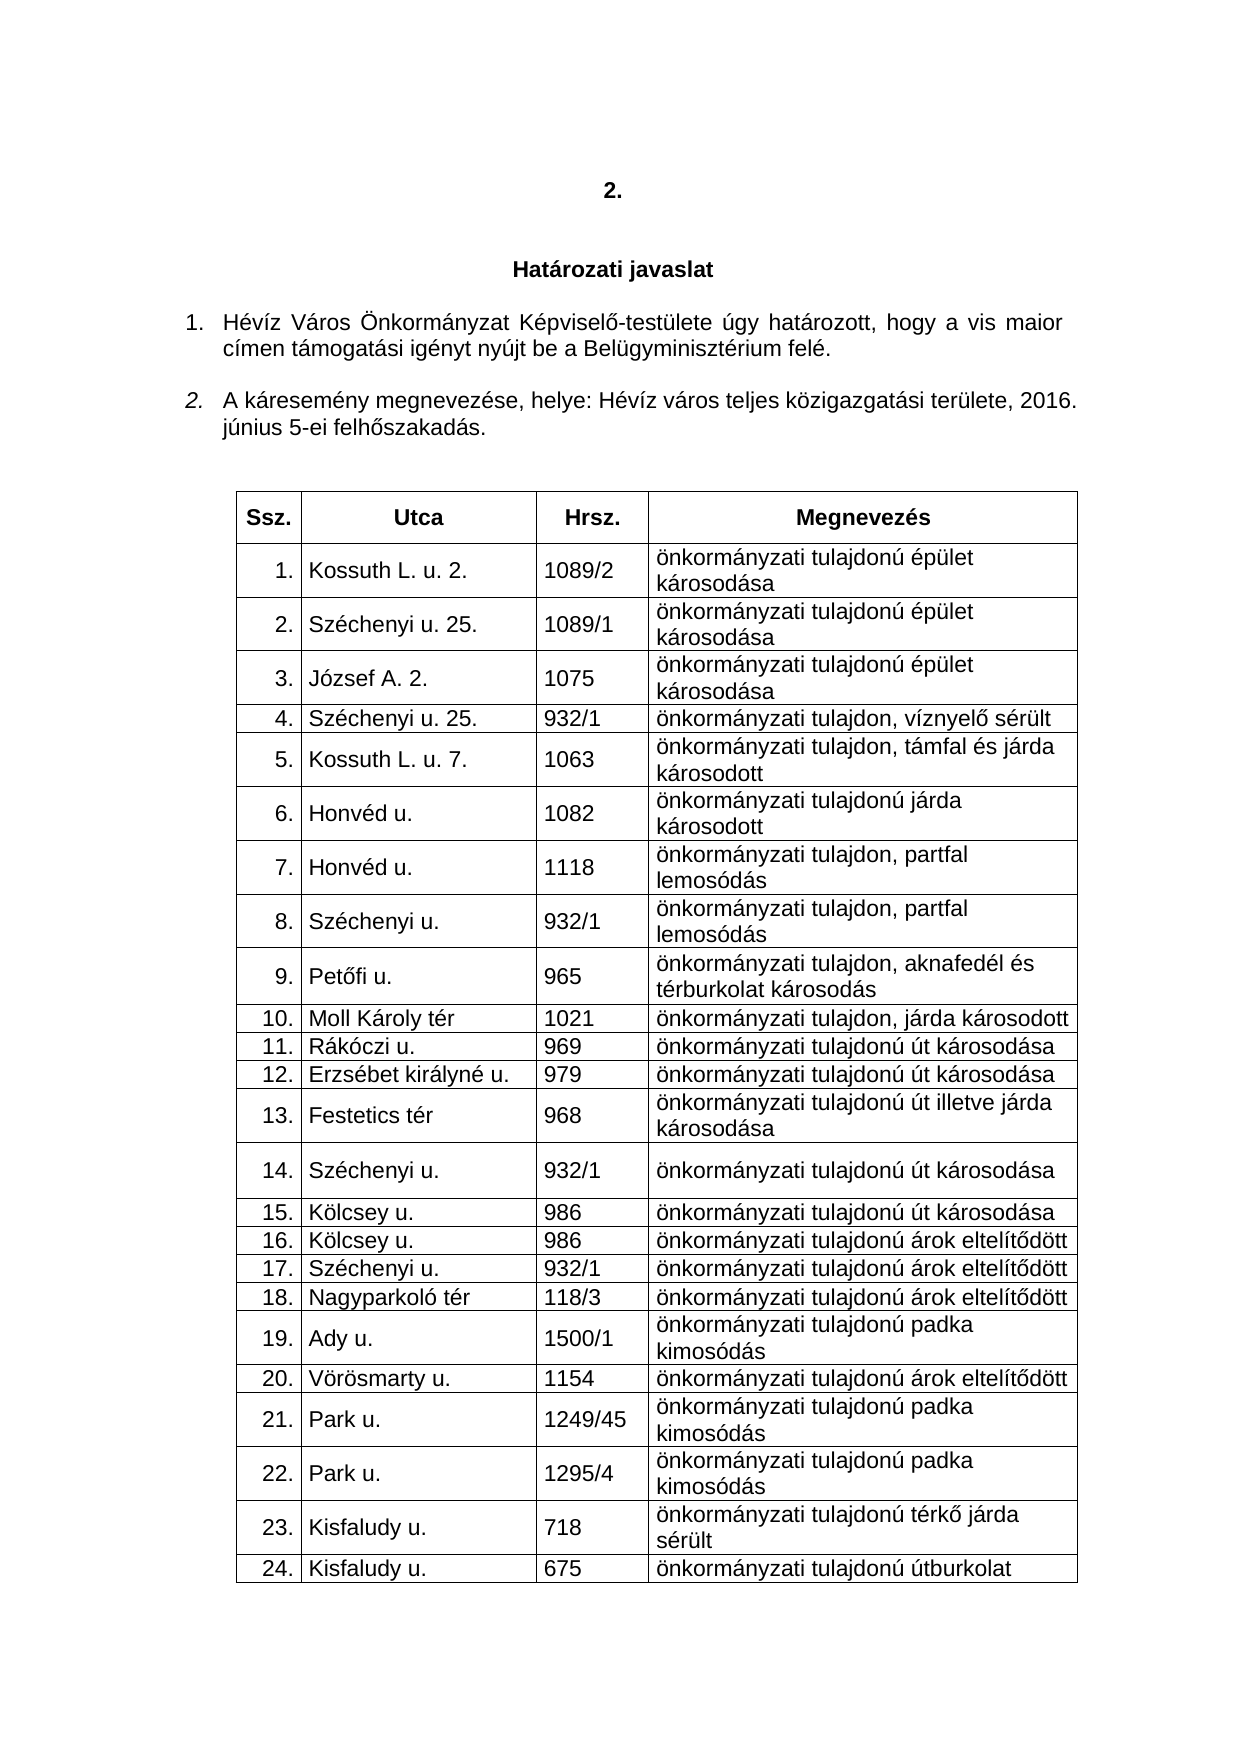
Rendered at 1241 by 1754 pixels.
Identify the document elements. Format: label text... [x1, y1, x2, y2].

table_cell 6. [237, 787, 301, 840]
table_cell 23. [237, 1501, 301, 1553]
table_cell Széchenyi u. [302, 1255, 536, 1282]
table_cell önkormányzati tulajdonú térkő járda sérült [649, 1501, 1077, 1553]
table_cell 17. [237, 1255, 301, 1282]
table_cell 13. [237, 1089, 301, 1142]
table_cell 21. [237, 1393, 301, 1446]
table_cell Park u. [302, 1447, 536, 1500]
table_cell 22. [237, 1447, 301, 1500]
table_cell 1075 [537, 651, 648, 704]
table_cell Széchenyi u. 25. [302, 598, 536, 650]
table_header Utca [302, 492, 536, 543]
table_cell 14. [237, 1143, 301, 1198]
table_cell 968 [537, 1089, 648, 1142]
table_cell 1021 [537, 1005, 648, 1032]
table_cell 718 [537, 1501, 648, 1553]
table_header Ssz. [237, 492, 301, 543]
table_cell 9. [237, 948, 301, 1003]
table_header Hrsz. [537, 492, 648, 543]
table_cell Kisfaludy u. [302, 1501, 536, 1553]
table_cell 932/1 [537, 1143, 648, 1198]
table_cell 10. [237, 1005, 301, 1032]
table_cell Széchenyi u. [302, 895, 536, 947]
table_cell Kisfaludy u. [302, 1555, 536, 1582]
table_cell Nagyparkoló tér [302, 1283, 536, 1310]
table_cell önkormányzati tulajdonú járda károsodott [649, 787, 1077, 840]
text Határozati javaslat [148, 256, 1078, 283]
table_cell 2. [237, 598, 301, 650]
table_cell önkormányzati tulajdon, partfal lemosódás [649, 895, 1077, 947]
table_cell önkormányzati tulajdonú út károsodása [649, 1143, 1077, 1198]
table_cell 986 [537, 1199, 648, 1226]
table_cell 932/1 [537, 705, 648, 732]
table_cell 4. [237, 705, 301, 732]
table_cell Széchenyi u. 25. [302, 705, 536, 732]
table_cell 1249/45 [537, 1393, 648, 1446]
table_cell Kossuth L. u. 7. [302, 733, 536, 786]
table_cell 1500/1 [537, 1311, 648, 1364]
table_cell önkormányzati tulajdon, támfal és járda károsodott [649, 733, 1077, 786]
table_cell 932/1 [537, 895, 648, 947]
table_cell önkormányzati tulajdonú út károsodása [649, 1199, 1077, 1226]
table_cell Honvéd u. [302, 841, 536, 893]
table_cell 1118 [537, 841, 648, 893]
table_cell 16. [237, 1227, 301, 1254]
table_cell 1295/4 [537, 1447, 648, 1500]
table_cell 1089/2 [537, 544, 648, 597]
table_cell 1082 [537, 787, 648, 840]
table_cell önkormányzati tulajdonú épület károsodása [649, 598, 1077, 650]
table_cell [649, 1555, 1077, 1582]
table_cell önkormányzati tulajdonú padka kimosódás [649, 1447, 1077, 1500]
table_cell 12. [237, 1061, 301, 1088]
table_cell önkormányzati tulajdon, partfal lemosódás [649, 841, 1077, 893]
table_cell önkormányzati tulajdonú út károsodása [649, 1061, 1077, 1088]
table_cell Festetics tér [302, 1089, 536, 1142]
table_cell 1063 [537, 733, 648, 786]
table_cell önkormányzati tulajdon, víznyelő sérült [649, 705, 1077, 732]
table_cell 19. [237, 1311, 301, 1364]
table_cell Moll Károly tér [302, 1005, 536, 1032]
table_cell 18. [237, 1283, 301, 1310]
table_cell Park u. [302, 1393, 536, 1446]
table_cell önkormányzati tulajdonú épület károsodása [649, 651, 1077, 704]
table_cell Erzsébet királyné u. [302, 1061, 536, 1088]
table_cell önkormányzati tulajdonú padka kimosódás [649, 1393, 1077, 1446]
list Hévíz Város Önkormányzat Képviselő-testülete úgy határozott, hogy a vis maior címen támogatási igényt nyújt be a Belügyminisztérium felé. [185, 308, 1063, 361]
table_cell 979 [537, 1061, 648, 1088]
table_cell Széchenyi u. [302, 1143, 536, 1198]
table_cell József A. 2. [302, 651, 536, 704]
table_cell 15. [237, 1199, 301, 1226]
table_cell 675 [537, 1555, 648, 1582]
table_cell 11. [237, 1033, 301, 1060]
table_cell 24. [237, 1555, 301, 1582]
table_cell 3. [237, 651, 301, 704]
table_cell Vörösmarty u. [302, 1365, 536, 1392]
table_cell önkormányzati tulajdonú út illetve járda károsodása [649, 1089, 1077, 1142]
table_cell önkormányzati tulajdonú padka kimosódás [649, 1311, 1077, 1364]
table_cell önkormányzati tulajdon, aknafedél és térburkolat károsodás [649, 948, 1077, 1003]
table_cell Petőfi u. [302, 948, 536, 1003]
table_cell 20. [237, 1365, 301, 1392]
table_cell 1. [237, 544, 301, 597]
table_cell önkormányzati tulajdonú épület károsodása [649, 544, 1077, 597]
table_cell Rákóczi u. [302, 1033, 536, 1060]
text 2. [148, 177, 1078, 204]
table_cell 5. [237, 733, 301, 786]
table_cell önkormányzati tulajdon, járda károsodott [649, 1005, 1077, 1032]
table_cell 932/1 [537, 1255, 648, 1282]
table_cell önkormányzati tulajdonú árok eltelítődött [649, 1283, 1077, 1310]
table_cell Honvéd u. [302, 787, 536, 840]
table_cell 986 [537, 1227, 648, 1254]
table_cell 118/3 [537, 1283, 648, 1310]
table_cell 969 [537, 1033, 648, 1060]
table_cell önkormányzati tulajdonú árok eltelítődött [649, 1365, 1077, 1392]
table_cell önkormányzati tulajdonú út károsodása [649, 1033, 1077, 1060]
table_cell Kölcsey u. [302, 1199, 536, 1226]
table_cell Kölcsey u. [302, 1227, 536, 1254]
table_header Megnevezés [649, 492, 1077, 543]
table_cell 8. [237, 895, 301, 947]
table_cell 965 [537, 948, 648, 1003]
list A káresemény megnevezése, helye: Hévíz város teljes közigazgatási területe, 2016. június 5-ei felhőszakadás. [185, 387, 1078, 440]
table_cell Ady u. [302, 1311, 536, 1364]
table_cell 7. [237, 841, 301, 893]
table_cell Kossuth L. u. 2. [302, 544, 536, 597]
table_cell önkormányzati tulajdonú árok eltelítődött [649, 1227, 1077, 1254]
table_cell 1154 [537, 1365, 648, 1392]
table_cell önkormányzati tulajdonú árok eltelítődött [649, 1255, 1077, 1282]
table_cell 1089/1 [537, 598, 648, 650]
